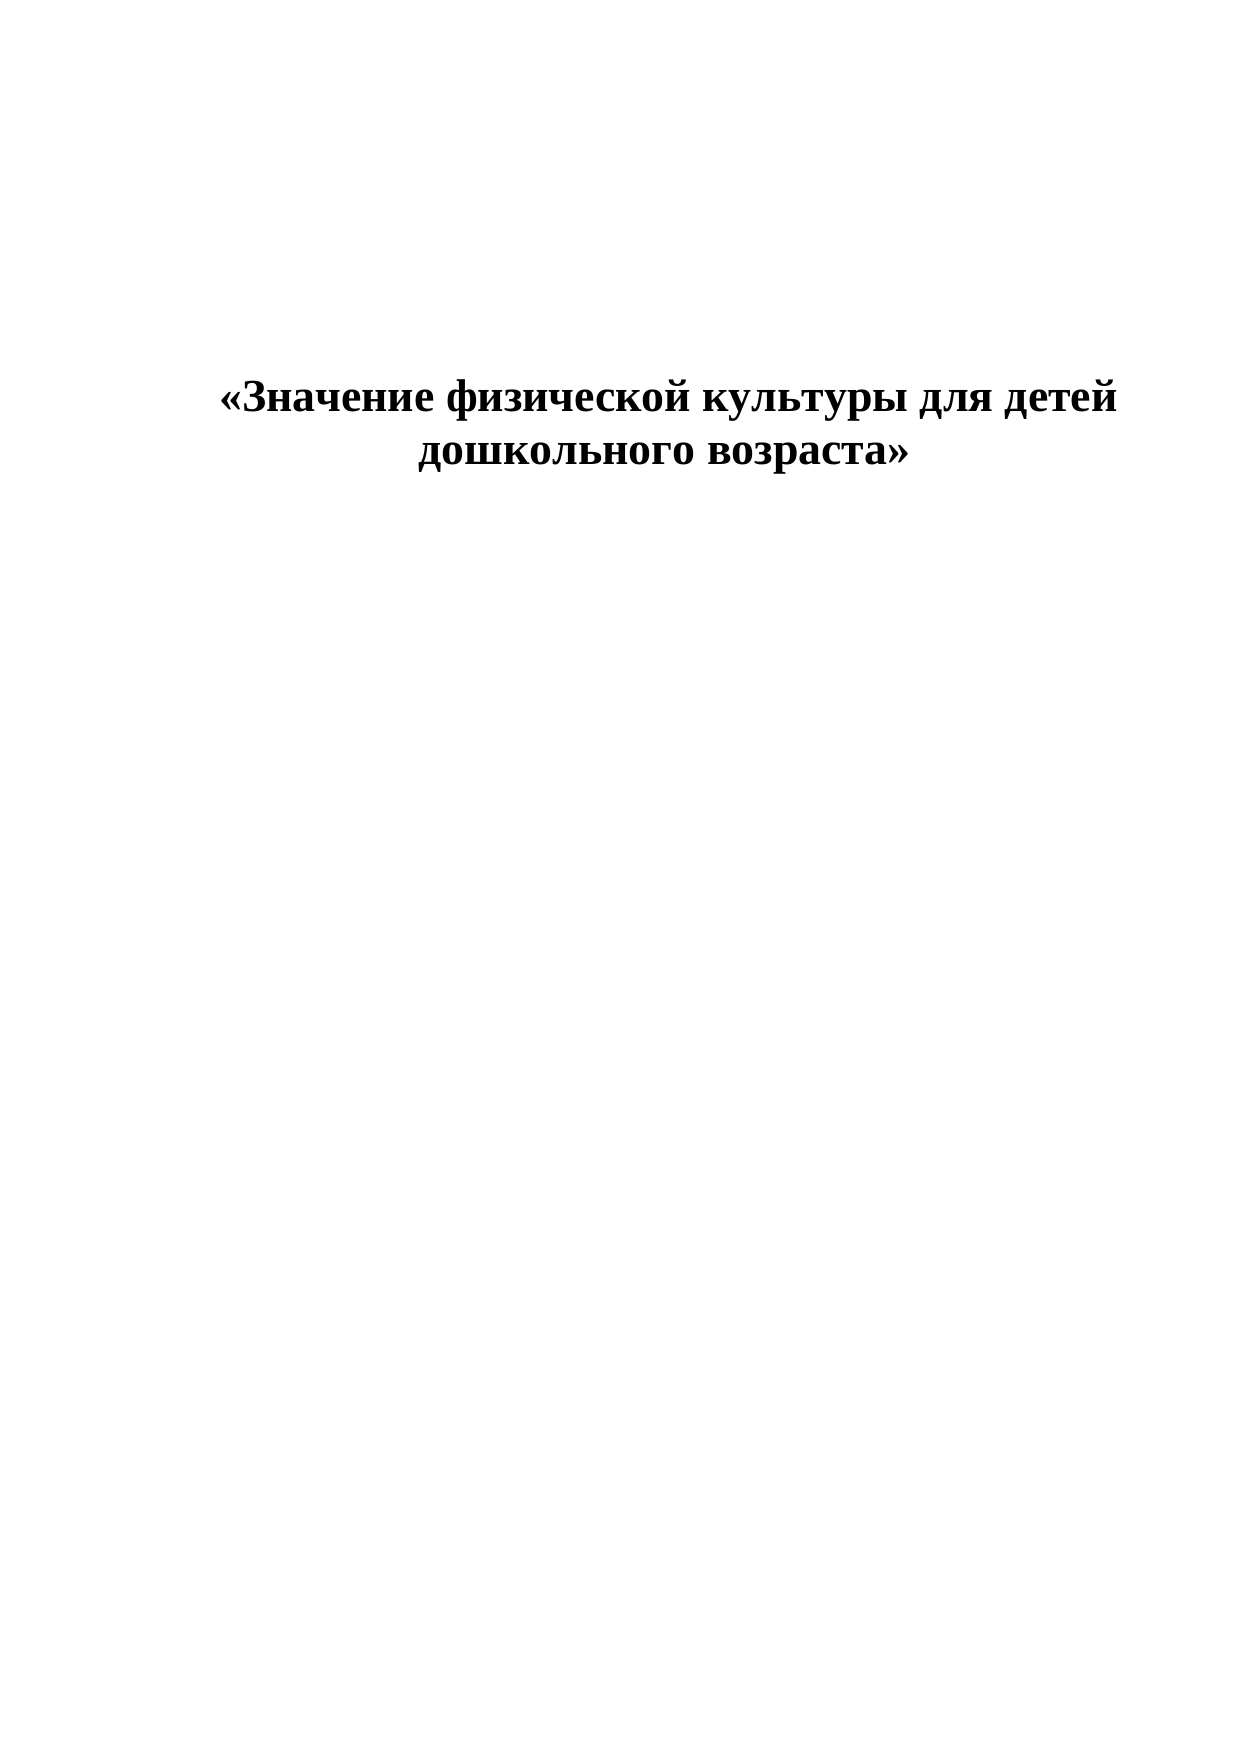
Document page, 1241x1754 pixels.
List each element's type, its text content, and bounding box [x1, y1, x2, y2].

text «Значение физической культуры для детей дошкольного возраста» [177, 369, 1152, 474]
